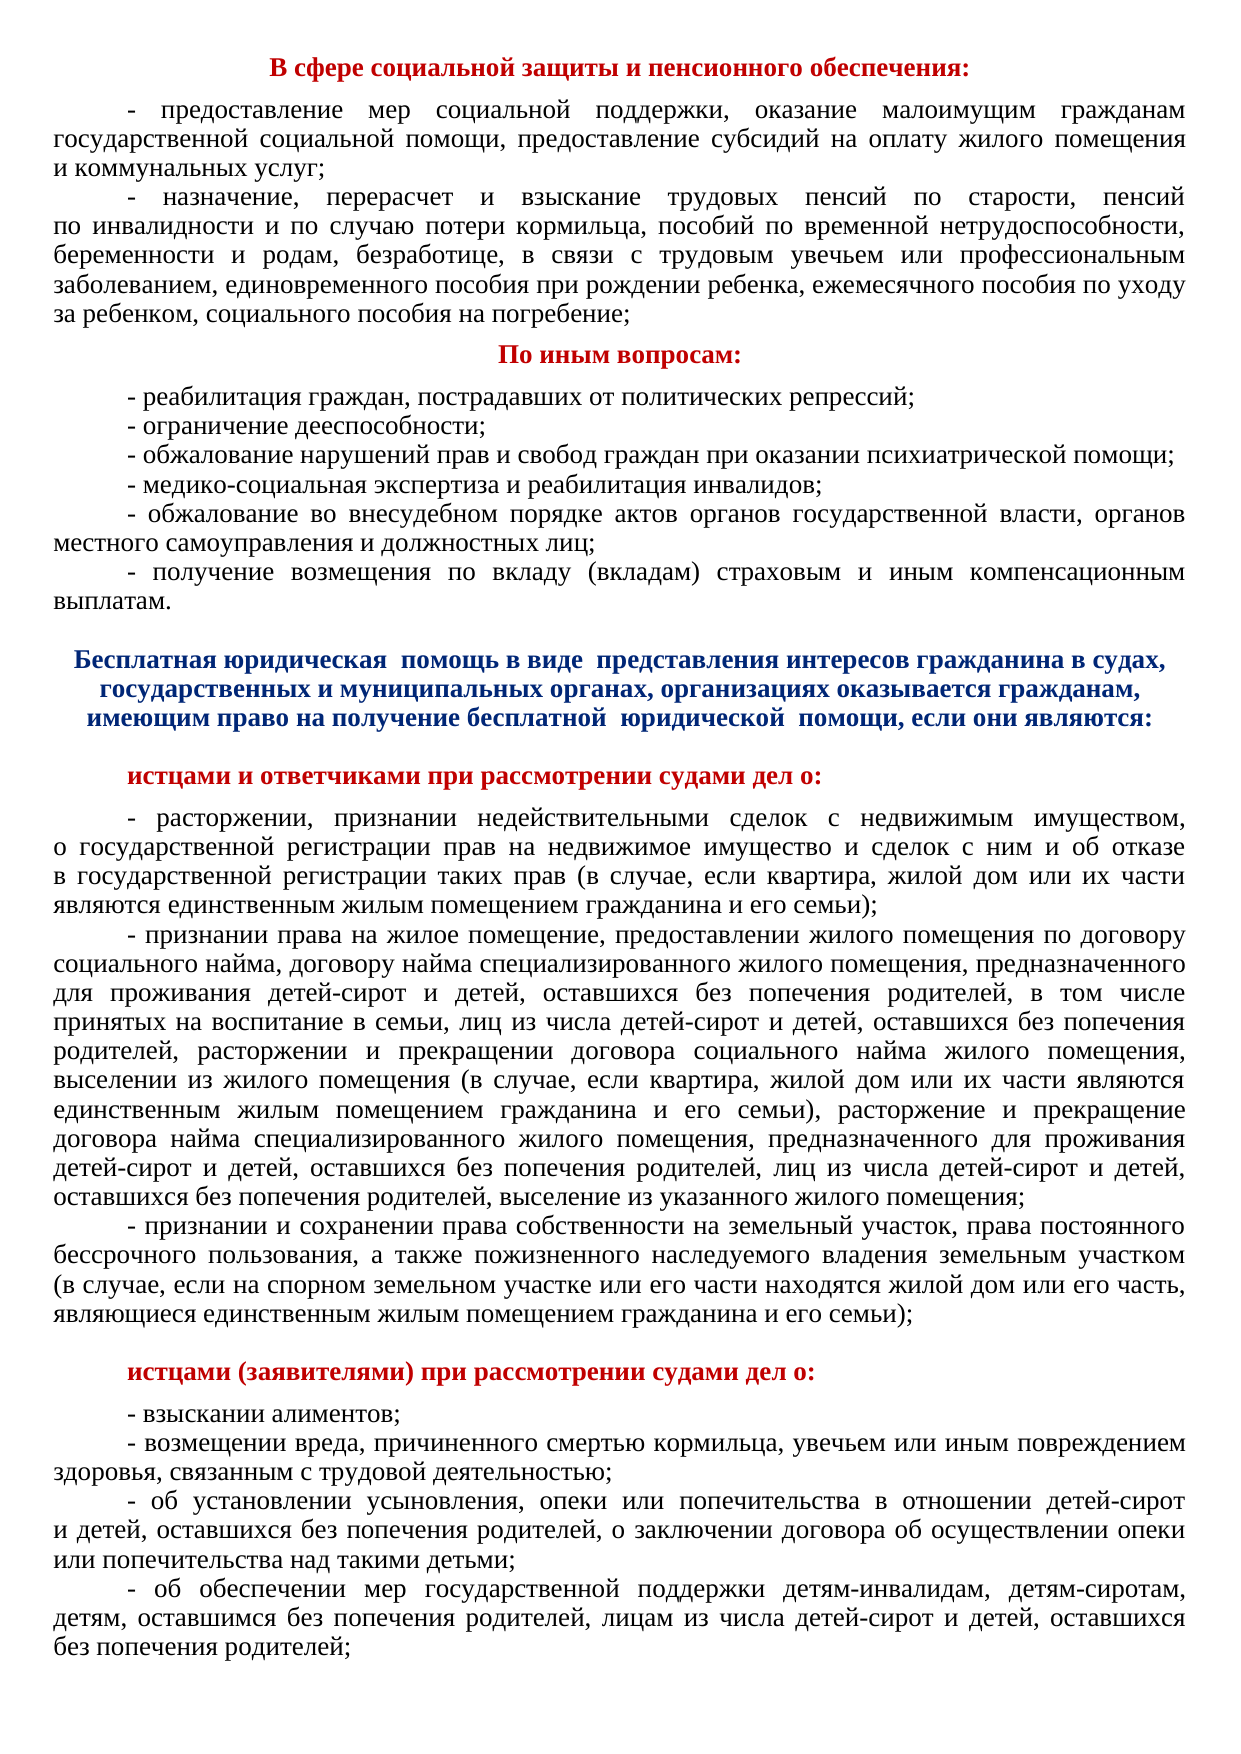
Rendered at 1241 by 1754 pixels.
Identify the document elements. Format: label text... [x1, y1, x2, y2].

text - об обеспечении мер государственной поддержки детям-инвалидам, детям-сиротам, детям, оставшимся без попечения родителей, лицам из числа детей-сирот и детей, оставшихся без попечения родителей; [53, 1574, 1187, 1661]
text По иным вопросам: [53, 341, 1187, 370]
text - расторжении, признании недействительными сделок с недвижимым имуществом, о государственной регистрации прав на недвижимое имущество и сделок с ним и об отказе в государственной регистрации таких прав (в случае, если квартира, жилой дом или их части являются единственным жилым помещением гражданина и его семьи); [53, 803, 1187, 920]
text - ограничение дееспособности; [53, 411, 1187, 441]
text - возмещении вреда, причиненного смертью кормильца, увечьем или иным повреждением здоровья, связанным с трудовой деятельностью; [53, 1428, 1187, 1486]
text - об установлении усыновления, опеки или попечительства в отношении детей-сирот и детей, оставшихся без попечения родителей, о заключении договора об осуществлении опеки или попечительства над такими детьми; [53, 1486, 1187, 1574]
text Бесплатная юридическая помощь в виде представления интересов гражданина в судах, государственных и муниципальных органах, организациях оказывается гражданам, имеющим право на получение бесплатной юридической помощи, если они являются: [53, 645, 1187, 732]
text - медико-социальная экспертиза и реабилитация инвалидов; [53, 470, 1187, 499]
text - получение возмещения по вкладу (вкладам) страховым и иным компенсационным выплатам. [53, 557, 1187, 616]
text - реабилитация граждан, пострадавших от политических репрессий; [53, 382, 1187, 411]
text - обжалование во внесудебном порядке актов органов государственной власти, органов местного самоуправления и должностных лиц; [53, 499, 1187, 557]
text - предоставление мер социальной поддержки, оказание малоимущим гражданам государственной социальной помощи, предоставление субсидий на оплату жилого помещения и коммунальных услуг; [53, 95, 1187, 182]
text - назначение, перерасчет и взыскание трудовых пенсий по старости, пенсий по инвалидности и по случаю потери кормильца, пособий по временной нетрудоспособности, беременности и родам, безработице, в связи с трудовым увечьем или профессиональным заболеванием, единовременного пособия при рождении ребенка, ежемесячного пособия по уходу за ребенком, социального пособия на погребение; [53, 182, 1187, 328]
text - признании права на жилое помещение, предоставлении жилого помещения по договору социального найма, договору найма специализированного жилого помещения, предназначенного для проживания детей-сирот и детей, оставшихся без попечения родителей, в том числе принятых на воспитание в семьи, лиц из числа детей-сирот и детей, оставшихся без попечения родителей, расторжении и прекращении договора социального найма жилого помещения, выселении из жилого помещения (в случае, если квартира, жилой дом или их части являются единственным жилым помещением гражданина и его семьи), расторжение и прекращение договора найма специализированного жилого помещения, предназначенного для проживания детей-сирот и детей, оставшихся без попечения родителей, лиц из числа детей-сирот и детей, оставшихся без попечения родителей, выселение из указанного жилого помещения; [53, 920, 1187, 1211]
text - признании и сохранении права собственности на земельный участок, права постоянного бессрочного пользования, а также пожизненного наследуемого владения земельным участком (в случае, если на спорном земельном участке или его части находятся жилой дом или его часть, являющиеся единственным жилым помещением гражданина и его семьи); [53, 1211, 1187, 1328]
text истцами (заявителями) при рассмотрении судами дел о: [53, 1357, 1187, 1386]
text - обжалование нарушений прав и свобод граждан при оказании психиатрической помощи; [53, 441, 1187, 470]
text В сфере социальной защиты и пенсионного обеспечения: [53, 53, 1187, 82]
text истцами и ответчиками при рассмотрении судами дел о: [53, 761, 1187, 791]
text - взыскании алиментов; [53, 1399, 1187, 1428]
